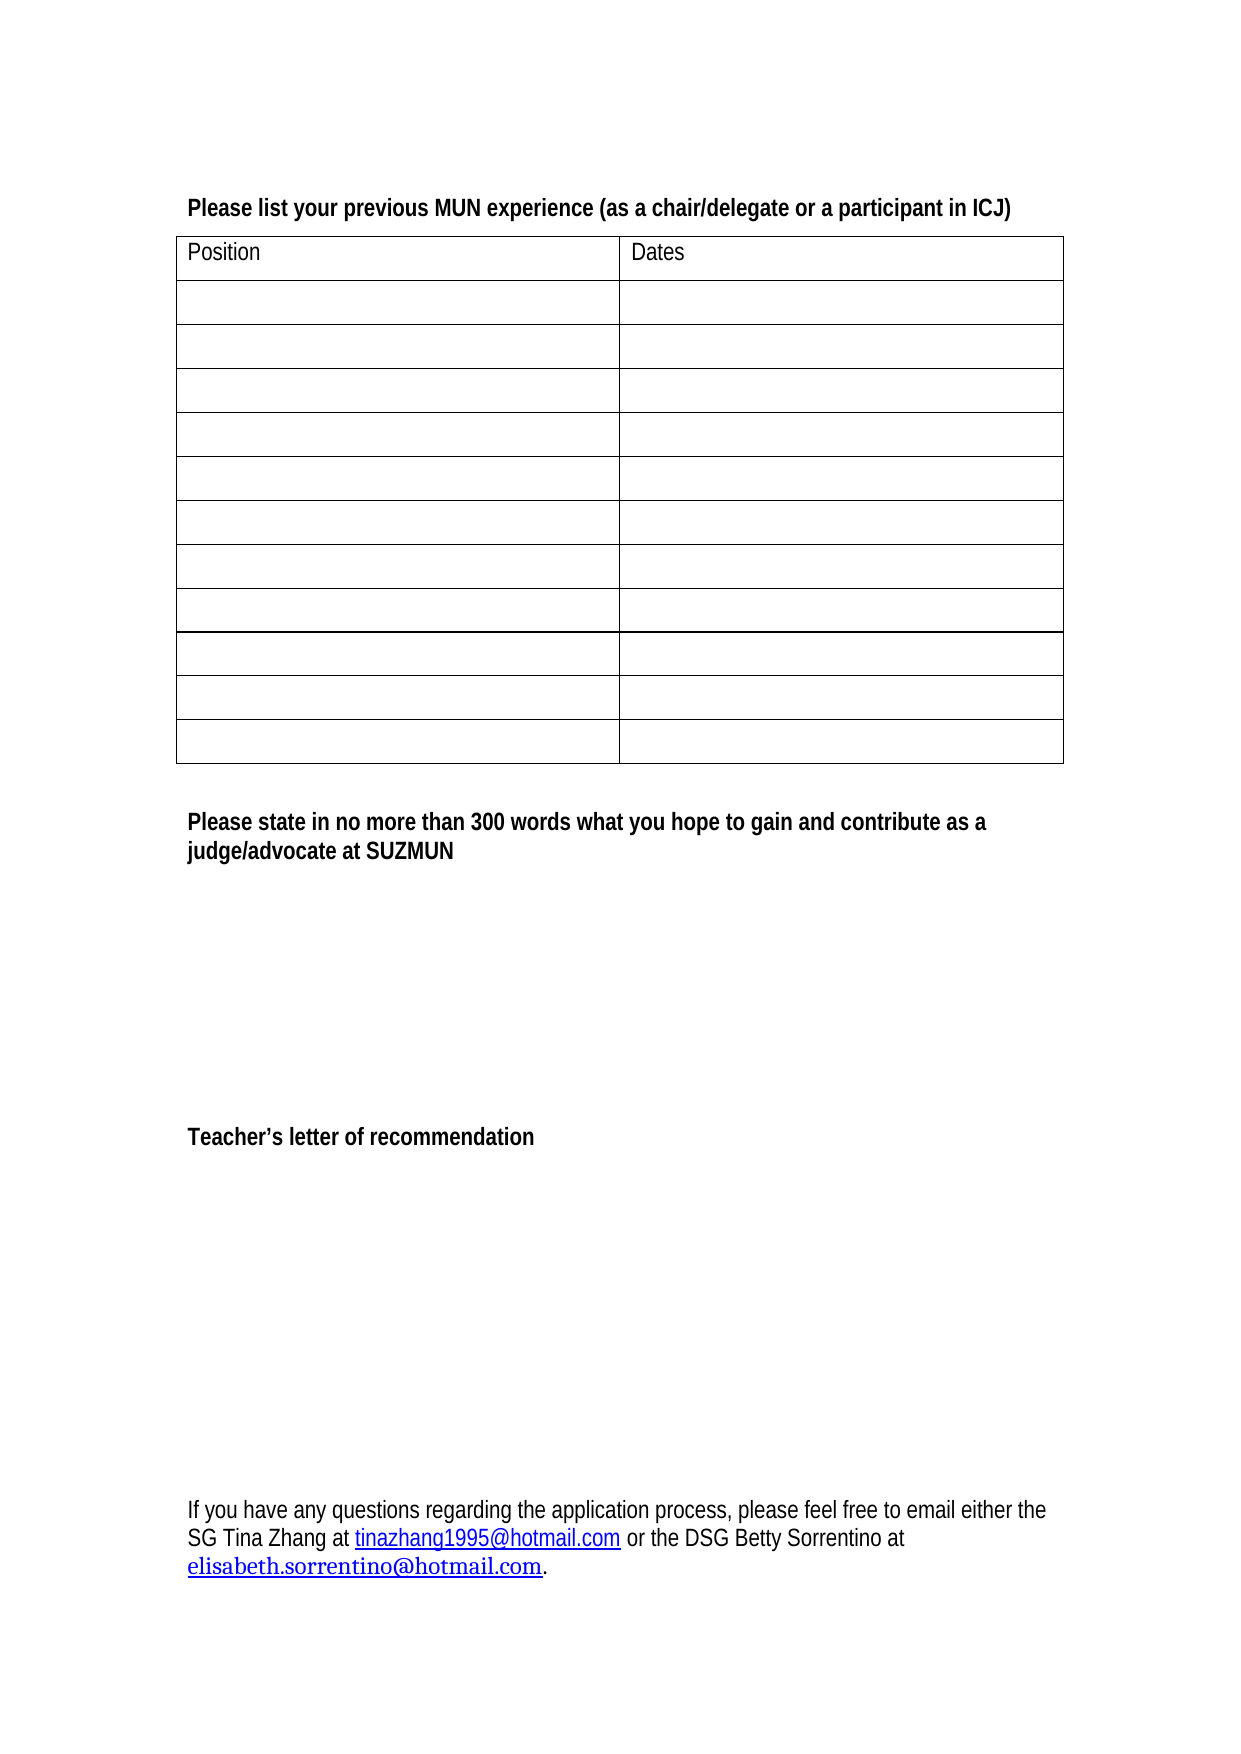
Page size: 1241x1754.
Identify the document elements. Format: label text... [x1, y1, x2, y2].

text Please state in no more than 300 words what you hope to gain and contribute as a judge/advocate at SUZMUN [187, 807, 1053, 864]
table_cell [177, 720, 619, 763]
table_cell [620, 413, 1063, 456]
table_header Dates [620, 237, 1063, 280]
text Teacher’s letter of recommendation [187, 1122, 1053, 1151]
table_header Position [177, 237, 619, 280]
table_cell [177, 589, 619, 631]
table_cell [177, 633, 619, 675]
table_cell [620, 457, 1063, 499]
table_cell [620, 325, 1063, 368]
table_cell [620, 281, 1063, 324]
table_cell [177, 676, 619, 719]
table_cell [177, 325, 619, 368]
table_cell [177, 457, 619, 499]
table_cell [620, 633, 1063, 675]
table_cell [620, 501, 1063, 543]
table_cell [620, 720, 1063, 763]
table_cell [620, 369, 1063, 412]
table_cell [620, 589, 1063, 631]
text Please list your previous MUN experience (as a chair/delegate or a participant in ICJ) [187, 193, 1053, 222]
table_cell [177, 413, 619, 456]
table_cell [177, 281, 619, 324]
table_cell [177, 369, 619, 412]
table_cell [620, 545, 1063, 587]
table_cell [620, 676, 1063, 719]
text If you have any questions regarding the application process, please feel free to email either the SG Tina Zhang at tinazhang1995@hotmail.com or the DSG Betty Sorrentino at elisabeth.sorrentino@hotmail.com. [187, 1495, 1053, 1581]
table_cell [177, 545, 619, 587]
table_cell [177, 501, 619, 543]
